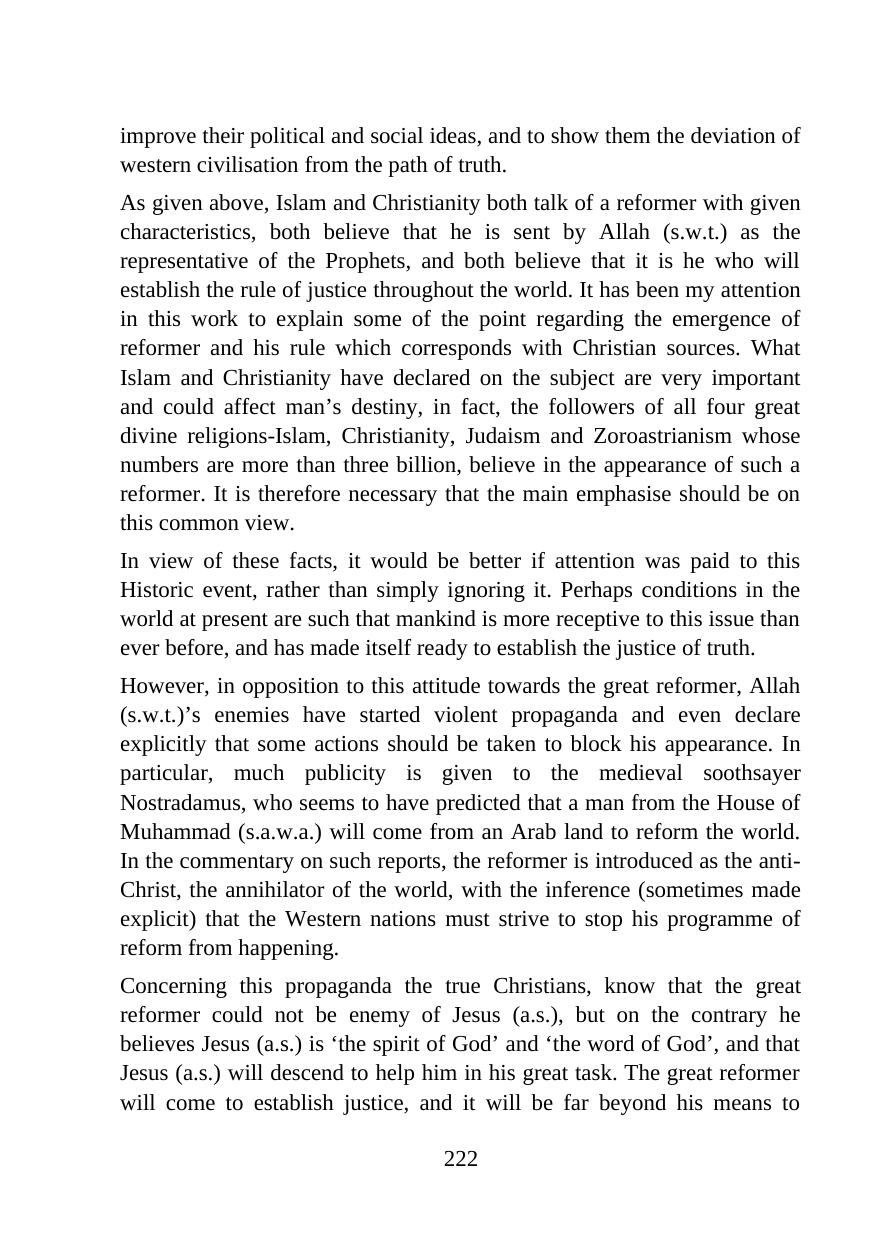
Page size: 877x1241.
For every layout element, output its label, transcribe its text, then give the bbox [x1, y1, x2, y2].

text In view of these facts, it would be better if attention was paid to this Historic event, rather than simply ignoring it. Perhaps conditions in the world at present are such that mankind is more receptive to this issue than ever before, and has made itself ready to establish the justice of truth. [120, 545, 802, 662]
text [120, 120, 802, 178]
text However, in opposition to this attitude towards the great reformer, Allah (s.w.t.)’s enemies have started violent propaganda and even declare explicitly that some actions should be taken to block his appearance. In particular, much publicity is given to the medieval soothsayer Nostradamus, who seems to have predicted that a man from the House of Muhammad (s.a.w.a.) will come from an Arab land to reform the world. In the commentary on such reports, the reformer is introduced as the anti-Christ, the annihilator of the world, with the inference (sometimes made explicit) that the Western nations must strive to stop his programme of reform from happening. [120, 670, 802, 962]
text As given above, Islam and Christianity both talk of a reformer with given characteristics, both believe that he is sent by Allah (s.w.t.) as the representative of the Prophets, and both believe that it is he who will establish the rule of justice throughout the world. It has been my attention in this work to explain some of the point regarding the emergence of reformer and his rule which corresponds with Christian sources. What Islam and Christianity have declared on the subject are very important and could affect man’s destiny, in fact, the followers of all four great divine religions-Islam, Christianity, Judaism and Zoroastrianism whose numbers are more than three billion, believe in the appearance of such a reformer. It is therefore necessary that the main emphasise should be on this common view. [120, 187, 802, 537]
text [120, 970, 802, 1116]
